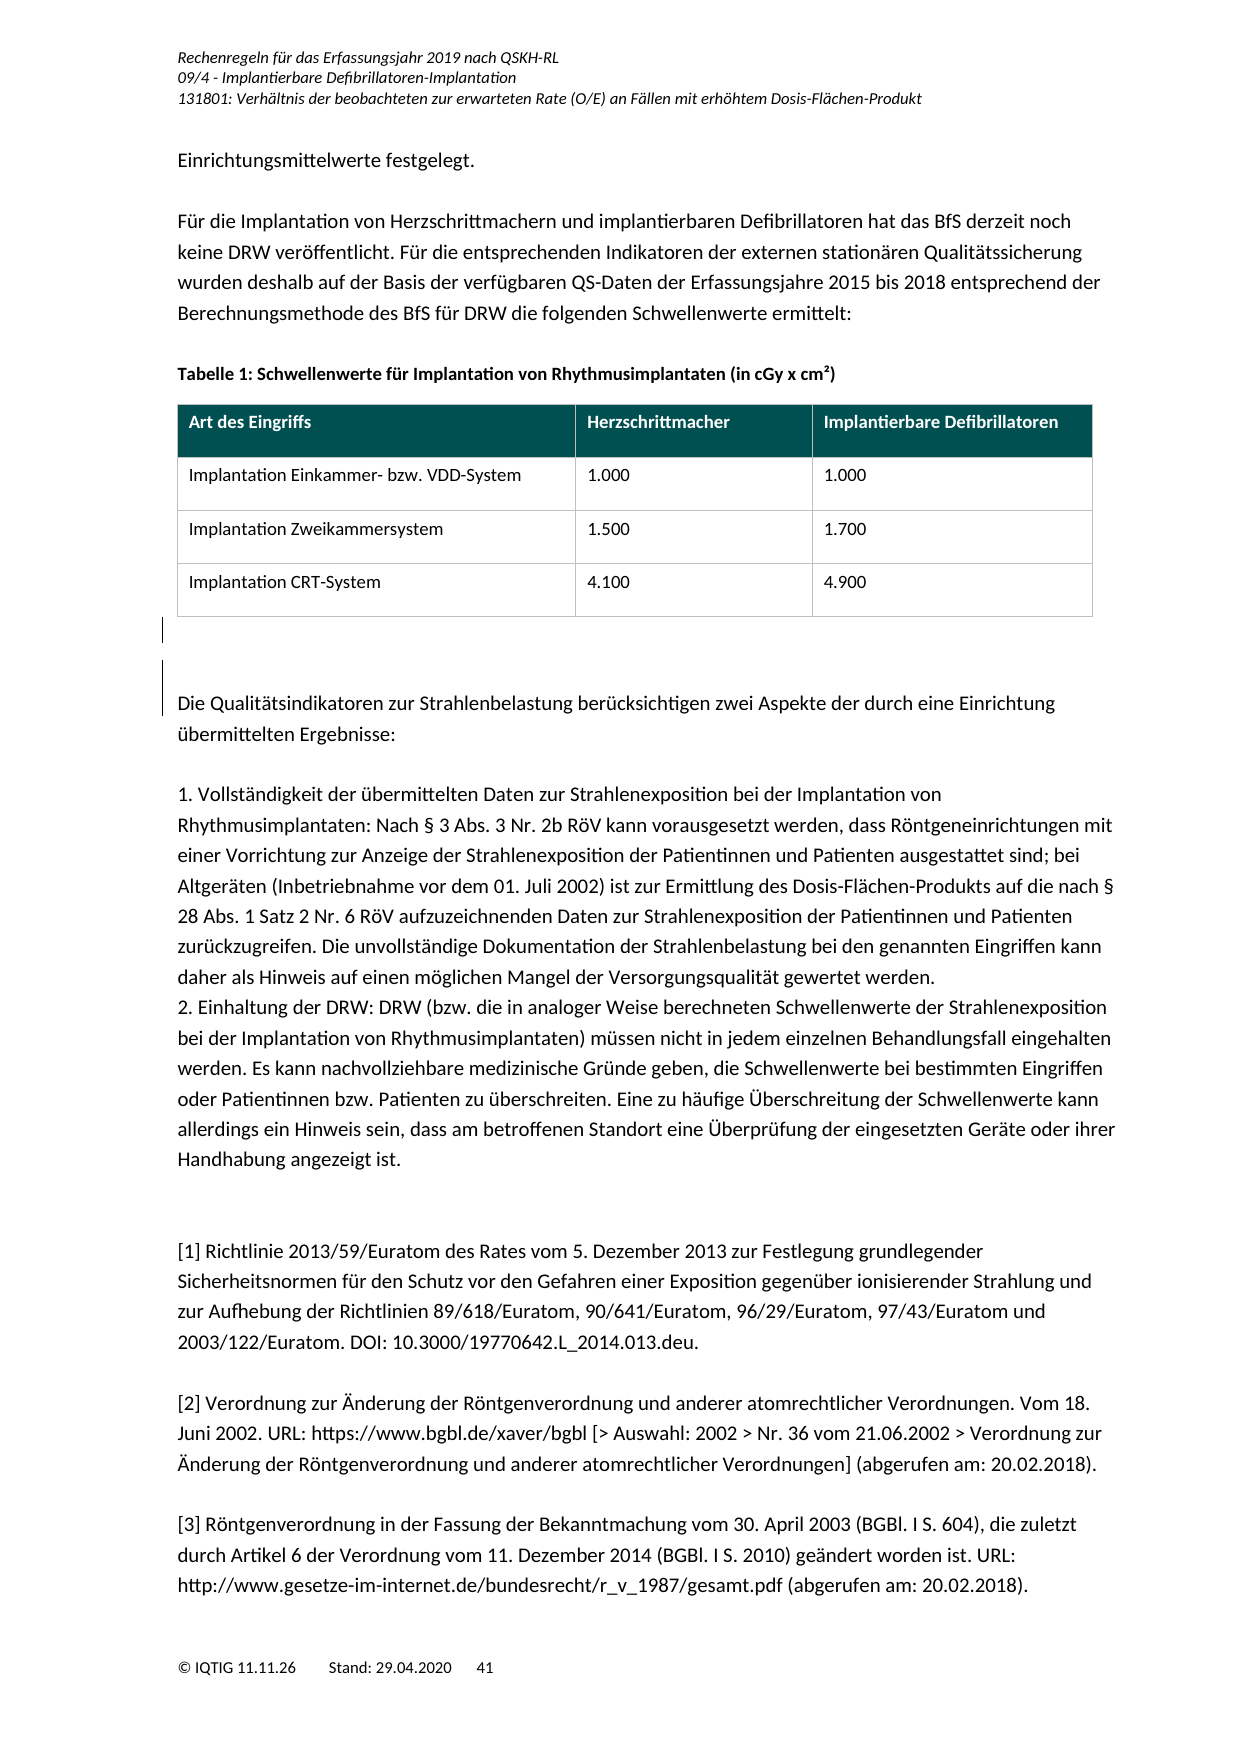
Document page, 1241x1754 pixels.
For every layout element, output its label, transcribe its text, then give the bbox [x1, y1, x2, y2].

table_header Implantierbare Defibrillatoren [813, 405, 1092, 457]
table_cell 4.100 [576, 564, 812, 616]
table_cell 4.900 [813, 564, 1092, 616]
table_header Art des Eingriffs [178, 405, 575, 457]
table_cell 1.000 [576, 458, 812, 510]
table_header Herzschrittmacher [576, 405, 812, 457]
table_cell Implantation Zweikammersystem [178, 511, 575, 563]
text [177, 660, 1122, 1598]
table_cell Implantation Einkammer- bzw. VDD-System [178, 458, 575, 510]
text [177, 148, 1122, 386]
table_cell 1.700 [813, 511, 1092, 563]
table_cell Implantation CRT-System [178, 564, 575, 616]
table_cell 1.000 [813, 458, 1092, 510]
table_cell 1.500 [576, 511, 812, 563]
